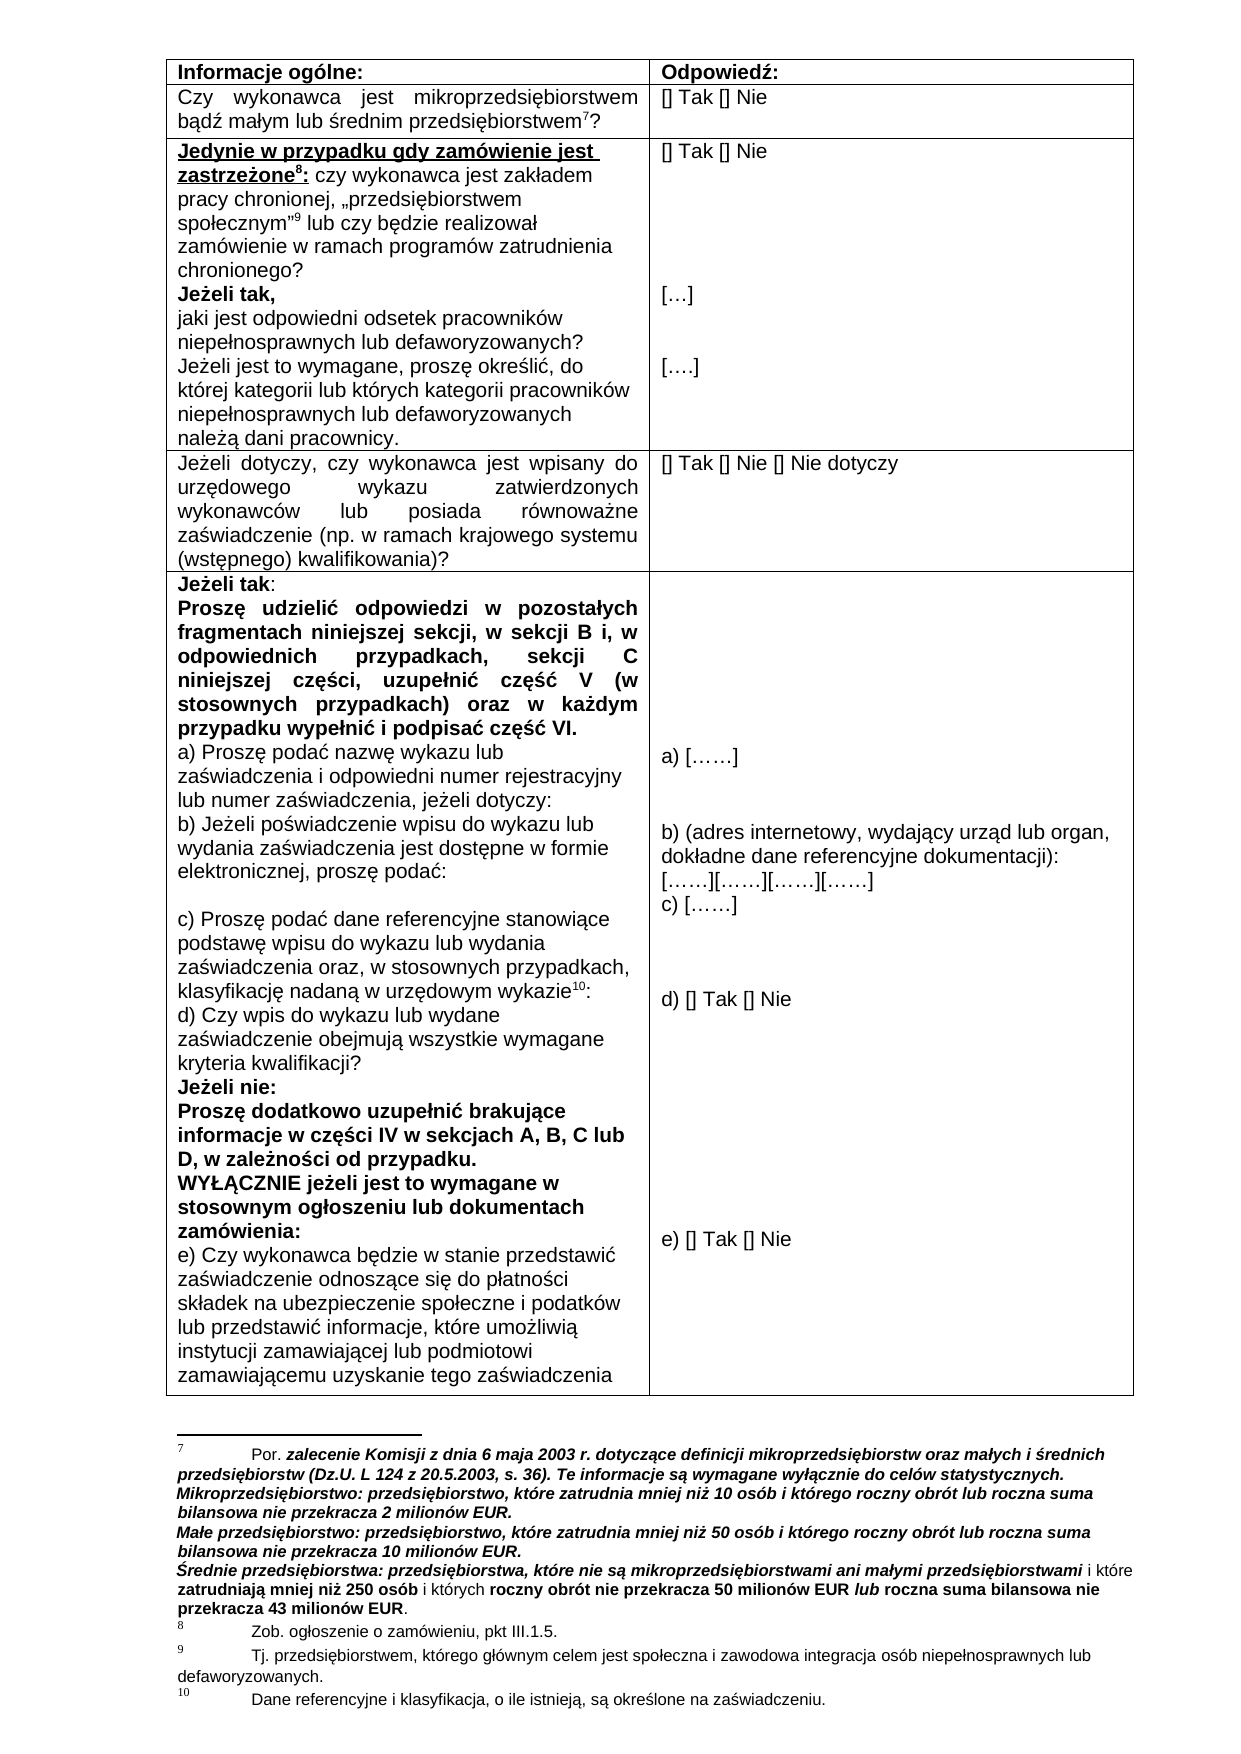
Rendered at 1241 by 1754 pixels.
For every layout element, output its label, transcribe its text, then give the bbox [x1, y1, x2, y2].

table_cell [650, 572, 1133, 1394]
table_cell Informacje ogólne: [167, 60, 649, 84]
table_cell [] Tak [] Nie [] Nie dotyczy [650, 451, 1133, 571]
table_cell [167, 572, 649, 1394]
table_cell Odpowiedź: [650, 60, 1133, 84]
table_cell Czy wykonawca jest mikroprzedsiębiorstwem bądź małym lub średnim przedsiębiorstwem? [167, 85, 649, 137]
table_cell [] Tak [] Nie […] [….] [650, 139, 1133, 450]
table_cell Jedynie w przypadku gdy zamówienie jest zastrzeżone: czy wykonawca jest zakładem pracy chronionej, „przedsiębiorstwem społecznym” lub czy będzie realizował zamówienie w ramach programów zatrudnienia chronionego? Jeżeli tak, jaki jest odpowiedni odsetek pracowników niepełnosprawnych lub defaworyzowanych? Jeżeli jest to wymagane, proszę określić, do której kategorii lub których kategorii pracowników niepełnosprawnych lub defaworyzowanych należą dani pracownicy. [167, 139, 649, 450]
table_cell [] Tak [] Nie [650, 85, 1133, 137]
table_cell Jeżeli dotyczy, czy wykonawca jest wpisany do urzędowego wykazu zatwierdzonych wykonawców lub posiada równoważne zaświadczenie (np. w ramach krajowego systemu (wstępnego) kwalifikowania)? [167, 451, 649, 571]
